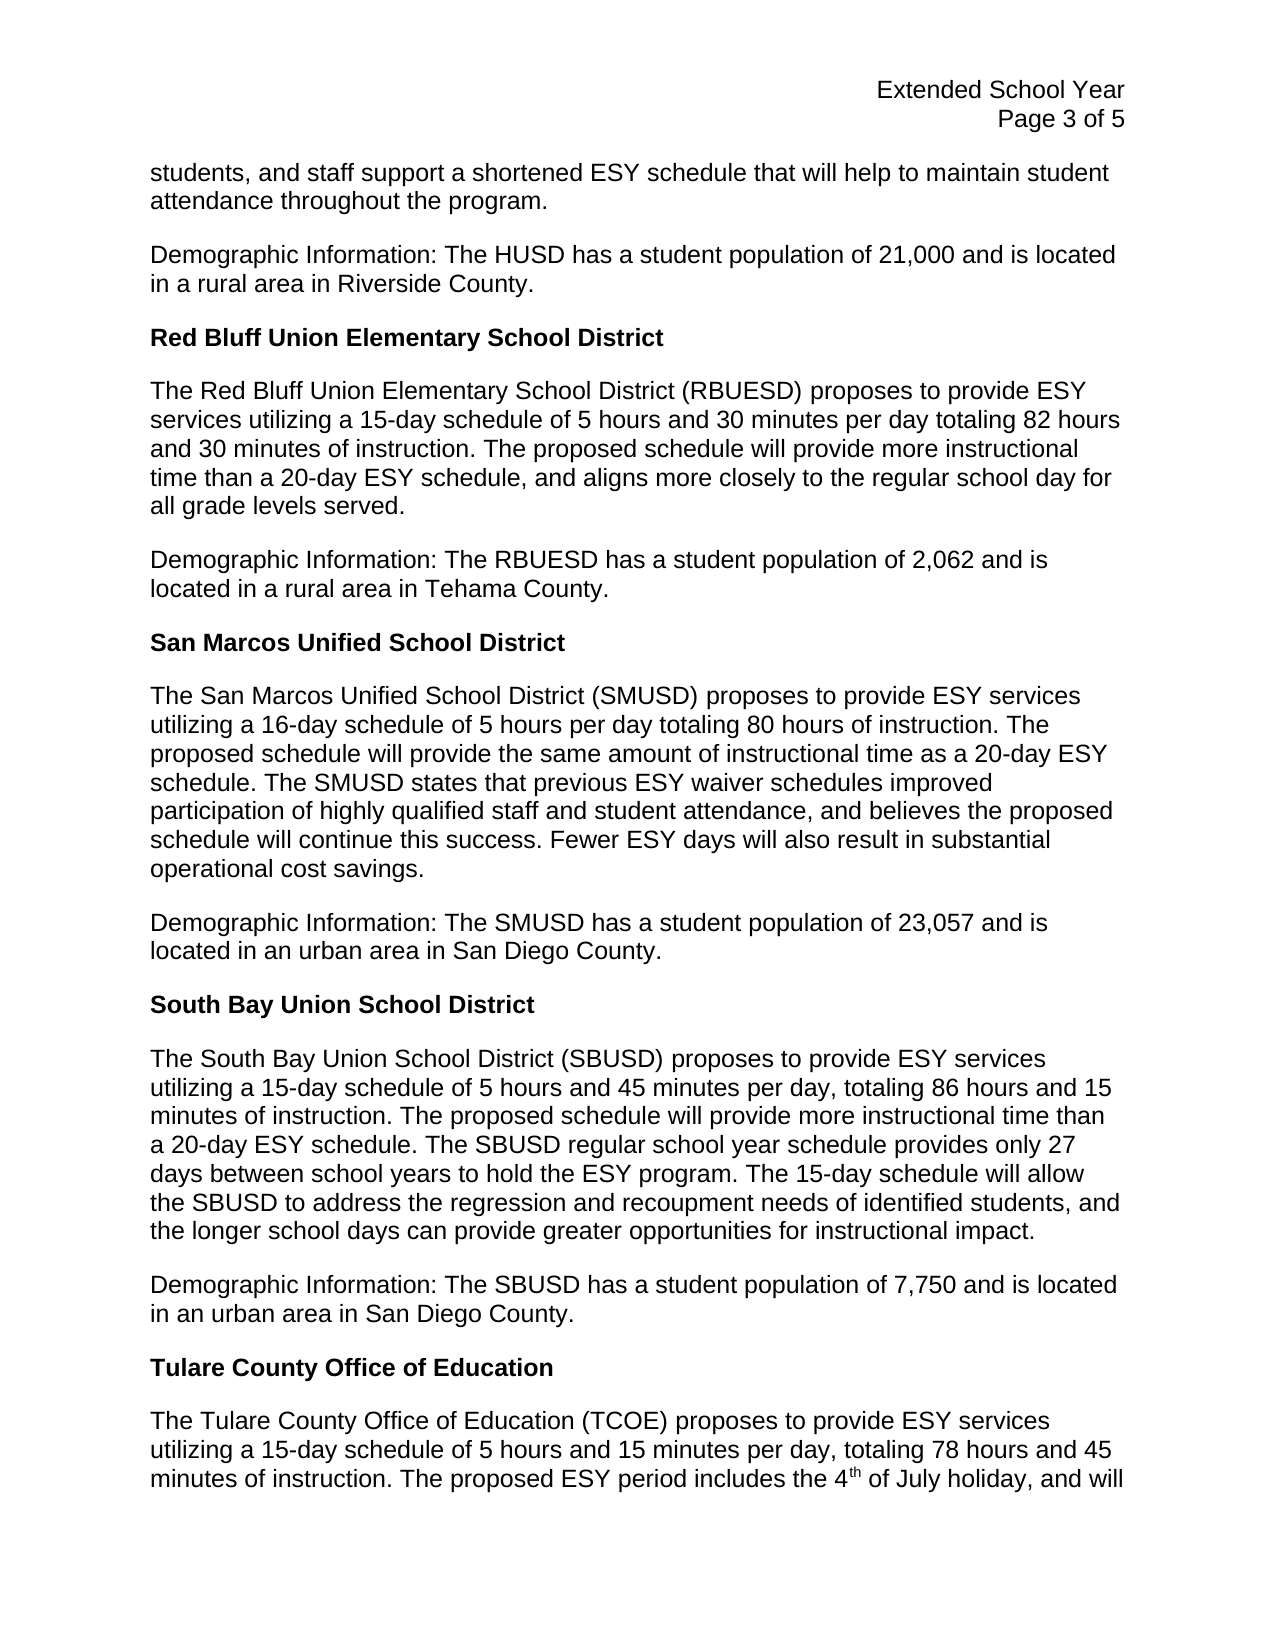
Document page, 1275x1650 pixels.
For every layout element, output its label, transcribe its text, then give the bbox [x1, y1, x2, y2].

subtitle San Marcos Unified School District [150, 627, 1125, 656]
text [150, 1406, 1125, 1492]
text Demographic Information: The SBUSD has a student population of 7,750 and is located in an urban area in San Diego County. [150, 1270, 1125, 1327]
subtitle Tulare County Office of Education [150, 1352, 1125, 1381]
text Demographic Information: The RBUESD has a student population of 2,062 and is located in a rural area in Tehama County. [150, 545, 1125, 602]
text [150, 157, 1125, 215]
subtitle Red Bluff Union Elementary School District [150, 322, 1125, 351]
text The San Marcos Unified School District (SMUSD) proposes to provide ESY services utilizing a 16-day schedule of 5 hours per day totaling 80 hours of instruction. The proposed schedule will provide the same amount of instructional time as a 20-day ESY schedule. The SMUSD states that previous ESY waiver schedules improved participation of highly qualified staff and student attendance, and believes the proposed schedule will continue this success. Fewer ESY days will also result in substantial operational cost savings. [150, 681, 1125, 882]
text The South Bay Union School District (SBUSD) proposes to provide ESY services utilizing a 15-day schedule of 5 hours and 45 minutes per day, totaling 86 hours and 15 minutes of instruction. The proposed schedule will provide more instructional time than a 20-day ESY schedule. The SBUSD regular school year schedule provides only 27 days between school years to hold the ESY program. The 15-day schedule will allow the SBUSD to address the regression and recoupment needs of identified students, and the longer school days can provide greater opportunities for instructional impact. [150, 1044, 1125, 1245]
text Demographic Information: The SMUSD has a student population of 23,057 and is located in an urban area in San Diego County. [150, 907, 1125, 965]
text The Red Bluff Union Elementary School District (RBUESD) proposes to provide ESY services utilizing a 15-day schedule of 5 hours and 30 minutes per day totaling 82 hours and 30 minutes of instruction. The proposed schedule will provide more instructional time than a 20-day ESY schedule, and aligns more closely to the regular school day for all grade levels served. [150, 376, 1125, 520]
subtitle South Bay Union School District [150, 990, 1125, 1019]
text Demographic Information: The HUSD has a student population of 21,000 and is located in a rural area in Riverside County. [150, 240, 1125, 297]
